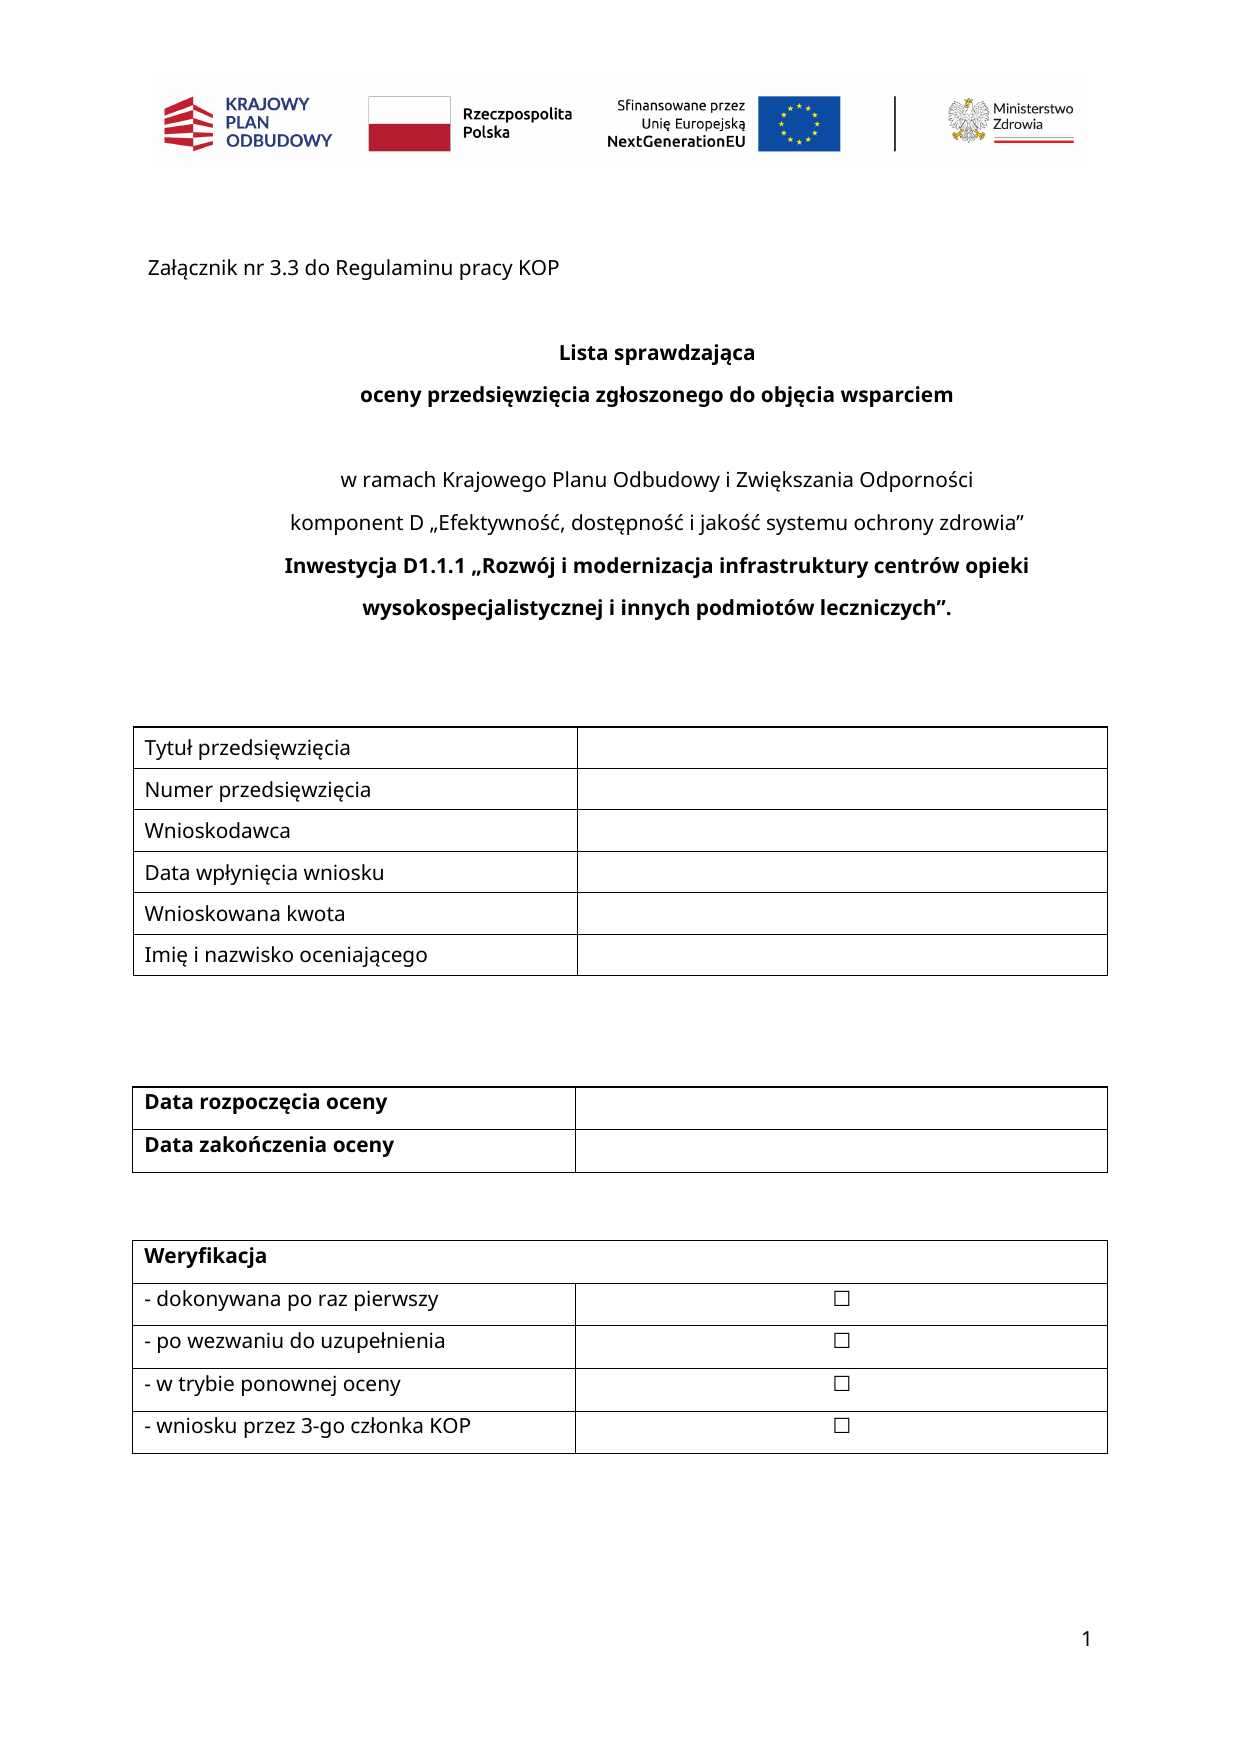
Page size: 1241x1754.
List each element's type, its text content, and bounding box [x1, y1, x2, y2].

table_cell - wniosku przez 3-go członka KOP [133, 1412, 575, 1453]
table_cell Data wpłynięcia wniosku [134, 852, 577, 892]
table_header [576, 1088, 1107, 1129]
table_cell - dokonywana po raz pierwszy [133, 1284, 575, 1325]
text Inwestycja D1.1.1 „Rozwój i modernizacja infrastruktury centrów opieki wysokospecjalistycznej i innych podmiotów leczniczych”. [221, 551, 1093, 712]
table_cell [576, 1130, 1107, 1172]
table_cell [578, 769, 1107, 809]
table_cell Wnioskowana kwota [134, 893, 577, 934]
table_cell ☐ [576, 1369, 1107, 1411]
picture [147, 73, 1093, 168]
table_cell [578, 893, 1107, 934]
table_cell - w trybie ponownej oceny [133, 1369, 575, 1411]
table_cell Numer przedsięwzięcia [134, 769, 577, 809]
text Załącznik nr 3.3 do Regulaminu pracy KOP [148, 253, 1093, 281]
table_header Tytuł przedsięwzięcia [134, 728, 577, 768]
table_header Data rozpoczęcia oceny [133, 1088, 575, 1129]
text Lista sprawdzająca [221, 338, 1093, 366]
table_cell ☐ [576, 1326, 1107, 1368]
text oceny przedsięwzięcia zgłoszonego do objęcia wsparciem [221, 380, 1093, 409]
table_cell Imię i nazwisko oceniającego [134, 935, 577, 975]
table_header [578, 728, 1107, 768]
table_cell [578, 810, 1107, 851]
table_cell ☐ [576, 1284, 1107, 1325]
table_cell - po wezwaniu do uzupełnienia [133, 1326, 575, 1368]
table_cell [578, 852, 1107, 892]
text w ramach Krajowego Planu Odbudowy i Zwiększania Odporności [221, 466, 1093, 494]
table_cell [578, 935, 1107, 975]
table_cell ☐ [576, 1412, 1107, 1453]
table_cell Wnioskodawca [134, 810, 577, 851]
table_header Weryfikacja [133, 1241, 1107, 1283]
text komponent D „Efektywność, dostępność i jakość systemu ochrony zdrowia” [221, 508, 1093, 537]
table_cell Data zakończenia oceny [133, 1130, 575, 1172]
